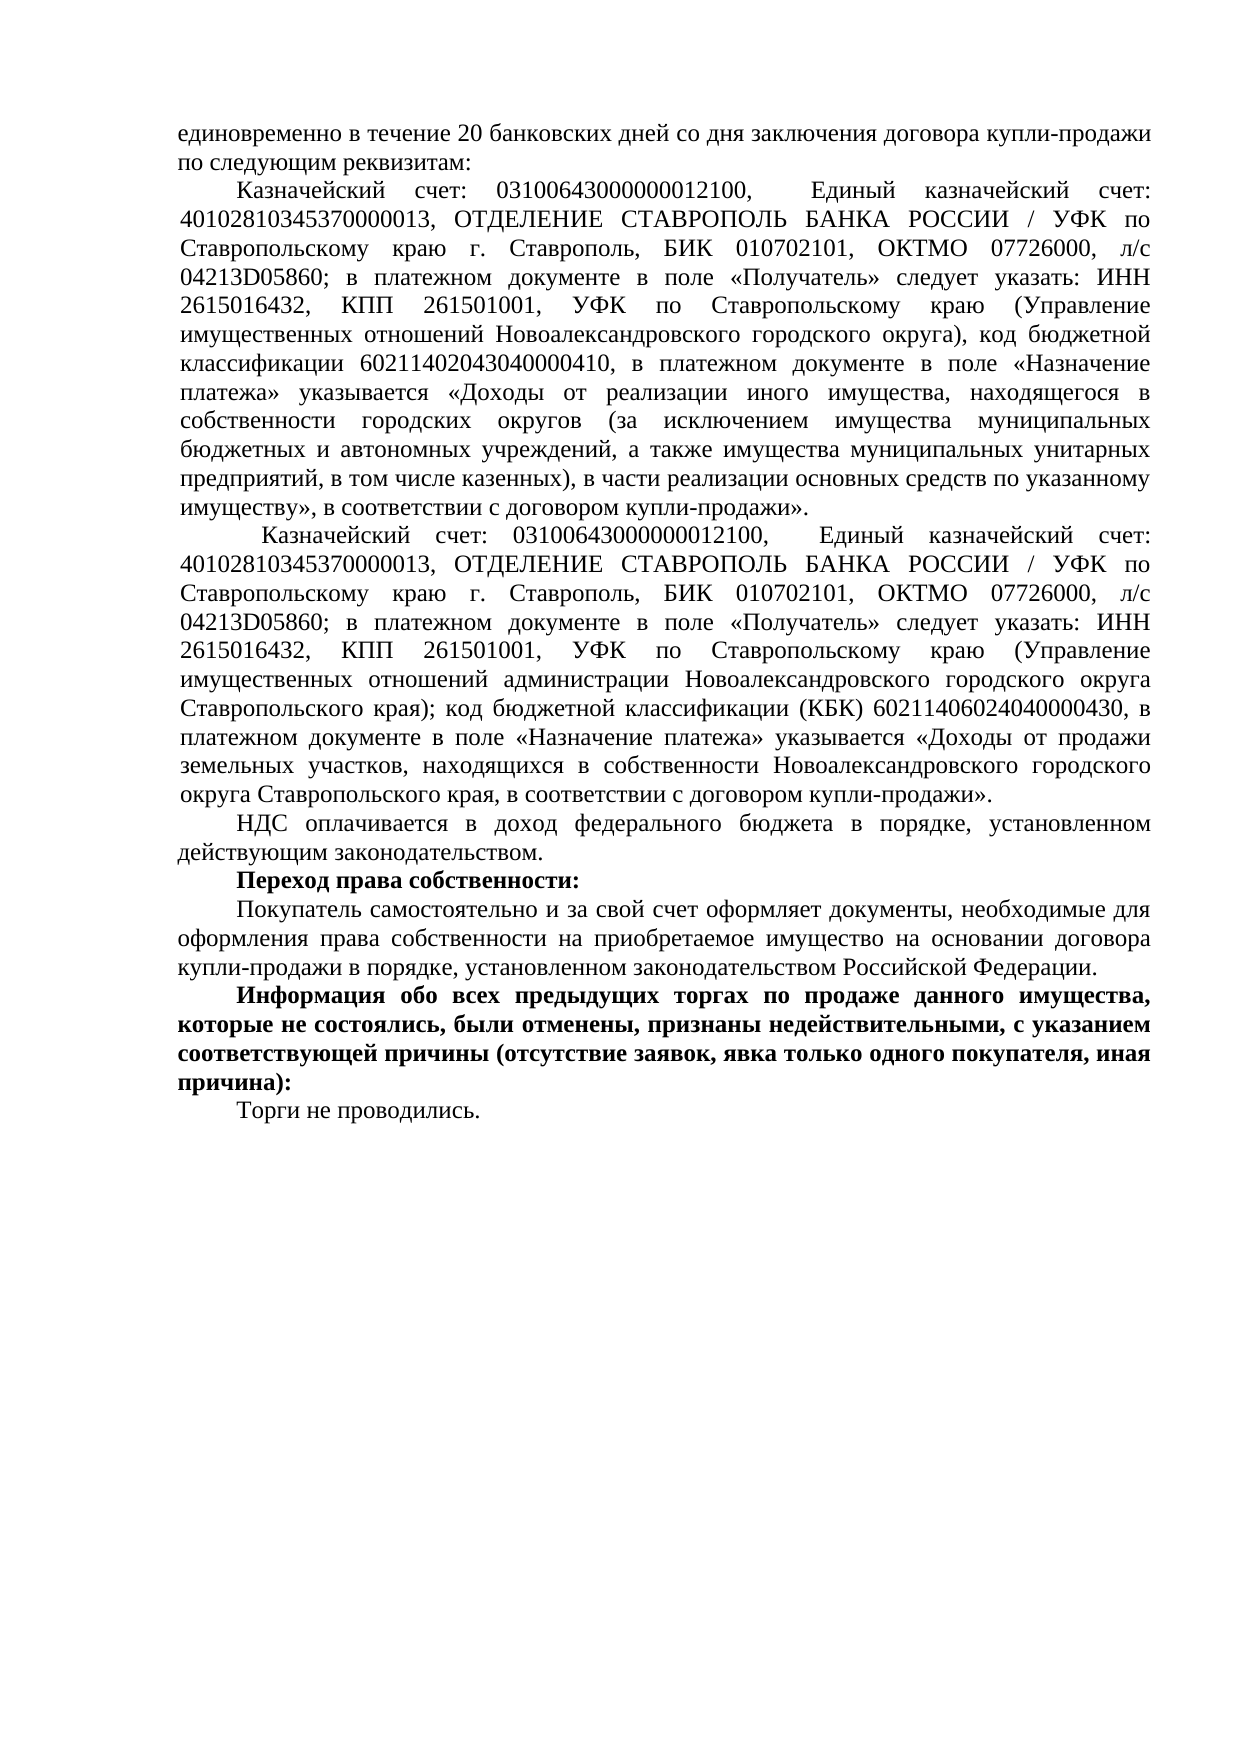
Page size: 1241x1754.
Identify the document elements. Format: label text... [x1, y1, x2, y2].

text Информация обо всех предыдущих торгах по продаже данного имущества, которые не состоялись, были отменены, признаны недействительными, с указанием соответствующей причины (отсутствие заявок, явка только одного покупателя, иная причина): [177, 981, 1152, 1096]
text Торги не проводились. [177, 1096, 1152, 1124]
text Казначейский счет: 03100643000000012100, Единый казначейский счет: 40102810345370000013, ОТДЕЛЕНИЕ СТАВРОПОЛЬ БАНКА РОССИИ / УФК по Ставропольскому краю г. Ставрополь, БИК 010702101, ОКТМО 07726000, л/с 04213D05860; в платежном документе в поле «Получатель» следует указать: ИНН 2615016432, КПП 261501001, УФК по Ставропольскому краю (Управление имущественных отношений администрации Новоалександровского городского округа Ставропольского края); код бюджетной классификации (КБК) 60211406024040000430, в платежном документе в поле «Назначение платежа» указывается «Доходы от продажи земельных участков, находящихся в собственности Новоалександровского городского округа Ставропольского края, в соответствии с договором купли-продажи». [180, 521, 1152, 808]
text НДС оплачивается в доход федерального бюджета в порядке, установленном действующим законодательством. [177, 808, 1152, 866]
text Казначейский счет: 03100643000000012100, Единый казначейский счет: 40102810345370000013, ОТДЕЛЕНИЕ СТАВРОПОЛЬ БАНКА РОССИИ / УФК по Ставропольскому краю г. Ставрополь, БИК 010702101, ОКТМО 07726000, л/с 04213D05860; в платежном документе в поле «Получатель» следует указать: ИНН 2615016432, КПП 261501001, УФК по Ставропольскому краю (Управление имущественных отношений Новоалександровского городского округа), код бюджетной классификации 60211402043040000410, в платежном документе в поле «Назначение платежа» указывается «Доходы от реализации иного имущества, находящегося в собственности городских округов (за исключением имущества муниципальных бюджетных и автономных учреждений, а также имущества муниципальных унитарных предприятий, в том числе казенных), в части реализации основных средств по указанному имуществу», в соответствии с договором купли-продажи». [180, 176, 1152, 521]
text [177, 118, 1152, 176]
text Переход права собственности: [177, 866, 1152, 894]
text Покупатель самостоятельно и за свой счет оформляет документы, необходимые для оформления права собственности на приобретаемое имущество на основании договора купли-продажи в порядке, установленном законодательством Российской Федерации. [177, 894, 1152, 981]
